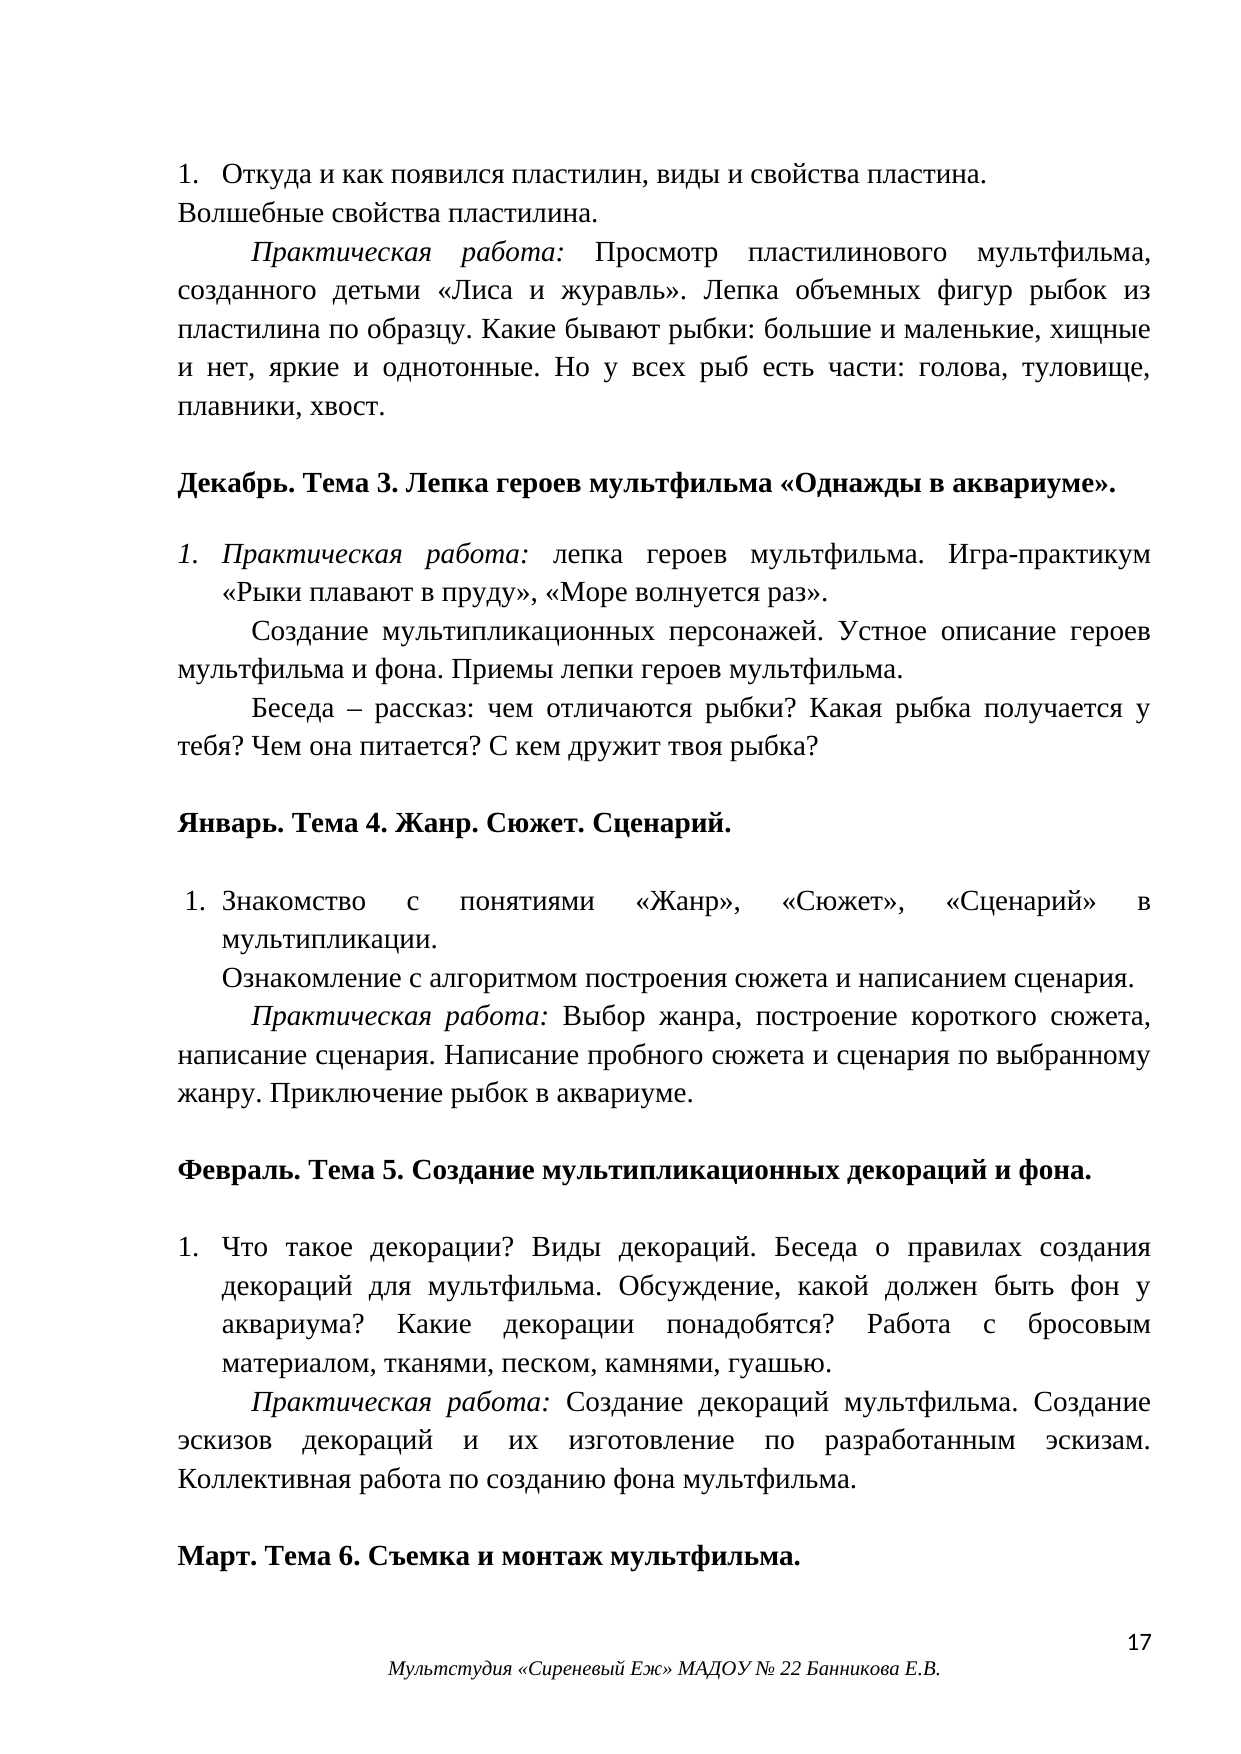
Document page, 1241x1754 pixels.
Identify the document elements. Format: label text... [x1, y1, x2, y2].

text Практическая работа: Просмотр пластилинового мультфильма, созданного детьми «Лиса и журавль». Лепка объемных фигур рыбок из пластилина по образцу. Какие бывают рыбки: большие и маленькие, хищные и нет, яркие и однотонные. Но у всех рыб есть части: голова, туловище, плавники, хвост. [177, 234, 1152, 421]
text Февраль. Тема 5. Создание мультипликационных декораций и фона. [177, 1152, 1152, 1186]
text Ознакомление с алгоритмом построения сюжета и написанием сценария. [177, 960, 1152, 993]
text Практическая работа: Выбор жанра, построение короткого сюжета, написание сценария. Написание пробного сюжета и сценария по выбранному жанру. Приключение рыбок в аквариуме. [177, 998, 1152, 1109]
list Знакомство с понятиями «Жанр», «Сюжет», «Сценарий» в мультипликации. [184, 883, 1152, 955]
text Создание мультипликационных персонажей. Устное описание героев мультфильма и фона. Приемы лепки героев мультфильма. [177, 613, 1152, 685]
text Практическая работа: Создание декораций мультфильма. Создание эскизов декораций и их изготовление по разработанным эскизам. Коллективная работа по созданию фона мультфильма. [177, 1384, 1152, 1494]
text Январь. Тема 4. Жанр. Сюжет. Сценарий. [177, 806, 1152, 839]
text Беседа – рассказ: чем отличаются рыбки? Какая рыбка получается у тебя? Чем она питается? С кем дружит твоя рыбка? [177, 690, 1152, 762]
text Декабрь. Тема 3. Лепка героев мультфильма «Однажды в аквариуме». [177, 465, 1152, 498]
text Март. Тема 6. Съемка и монтаж мультфильма. [177, 1538, 1152, 1571]
list Что такое декорации? Виды декораций. Беседа о правилах создания декораций для мультфильма. Обсуждение, какой должен быть фон у аквариума? Какие декорации понадобятся? Работа с бросовым материалом, тканями, песком, камнями, гуашью. [177, 1229, 1152, 1379]
list Откуда и как появился пластилин, виды и свойства пластина. [177, 157, 1152, 190]
text Волшебные свойства пластилина. [177, 195, 1152, 229]
list Практическая работа: лепка героев мультфильма. Игра-практикум «Рыки плавают в пруду», «Море волнуется раз». [177, 536, 1152, 608]
